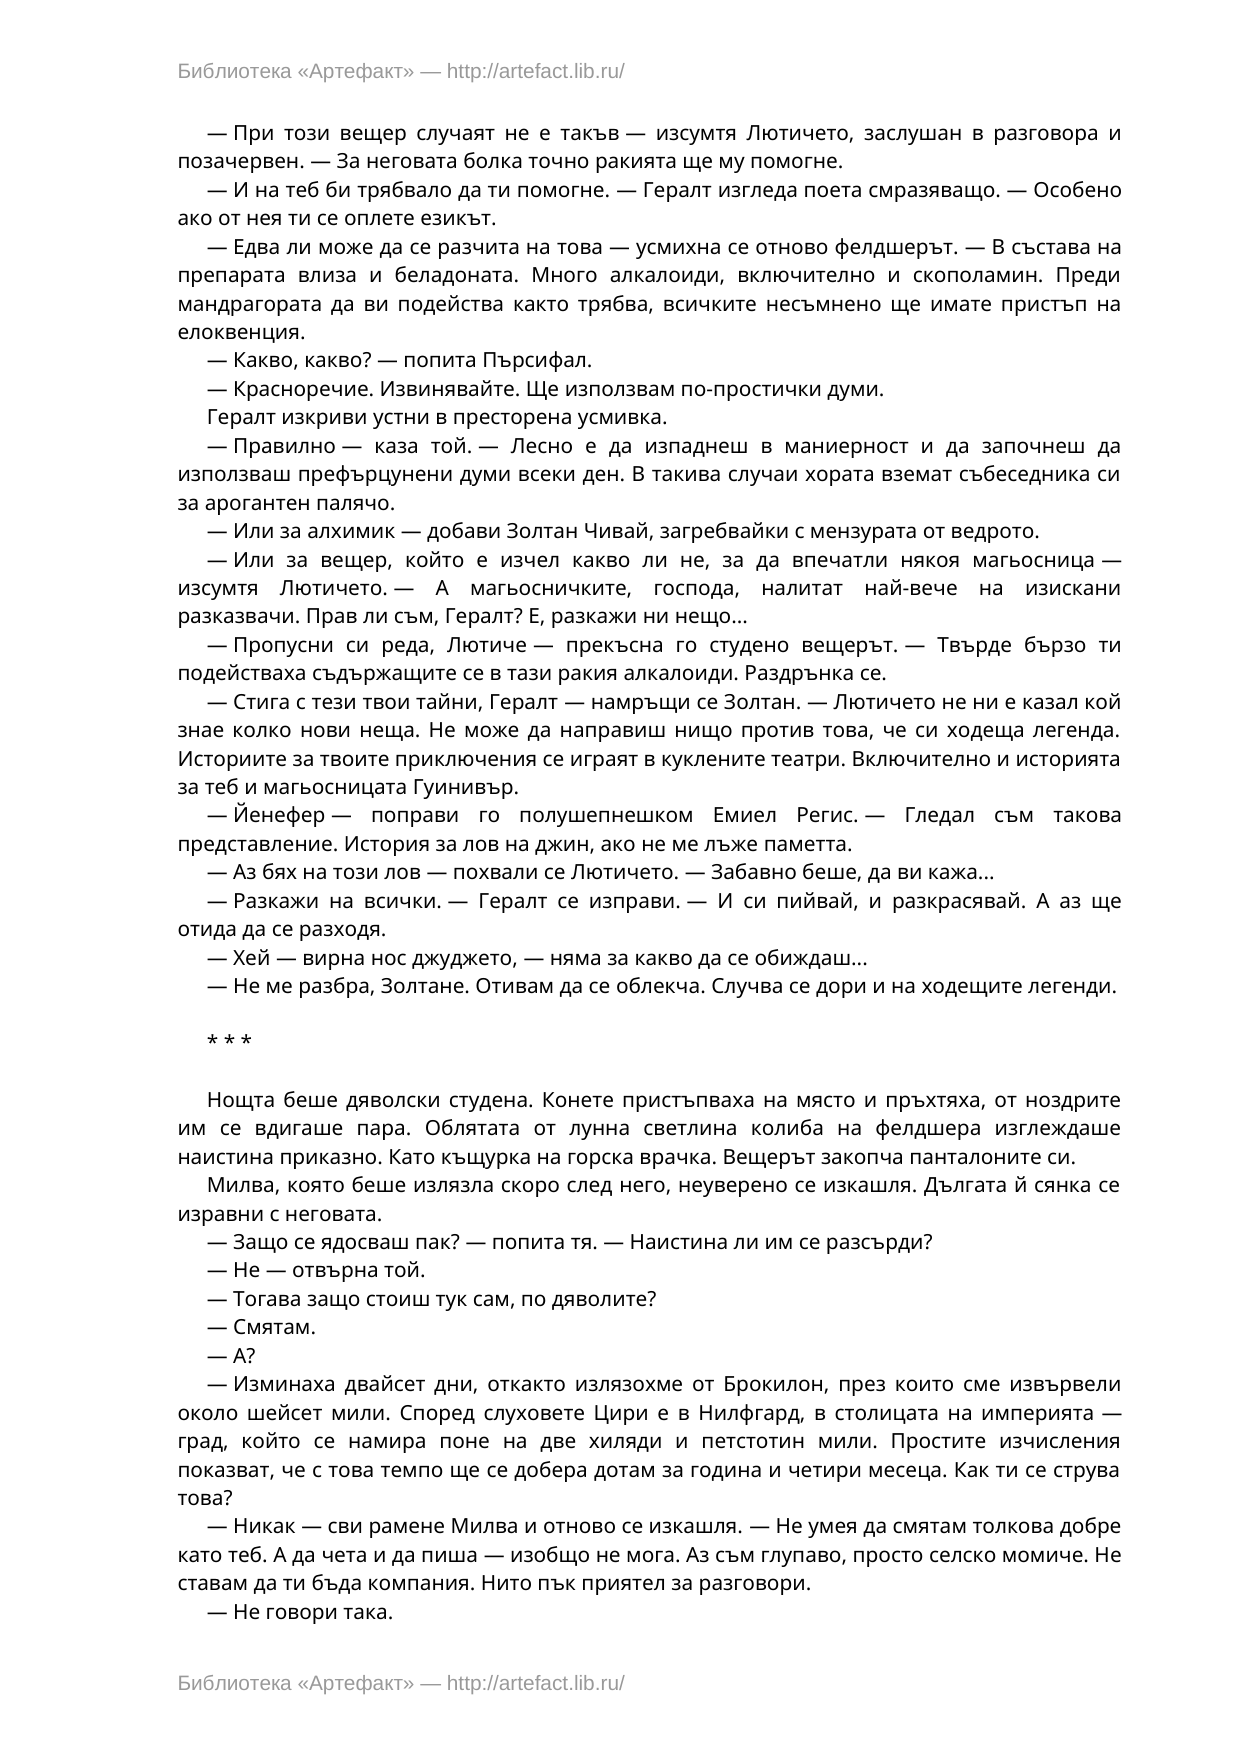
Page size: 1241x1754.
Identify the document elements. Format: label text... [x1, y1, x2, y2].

text — Красноречие. Извинявайте. Ще използвам по-простички думи. [177, 374, 1122, 402]
text — Или за алхимик — добави Золтан Чивай, загребвайки с мензурата от ведрото. [177, 516, 1122, 545]
text — Не ме разбра, Золтане. Отивам да се облекча. Случва се дори и на ходещите легенди. [177, 971, 1122, 1000]
text — Никак — сви рамене Милва и отново се изкашля. — Не умея да смятам толкова добре като теб. А да чета и да пиша — изобщо не мога. Аз съм глупаво, просто селско момиче. Не ставам да ти бъда компания. Нито пък приятел за разговори. [177, 1512, 1122, 1597]
text — А? [177, 1341, 1122, 1369]
text — Хей — вирна нос джуджето, — няма за какво да се обиждаш... [177, 943, 1122, 971]
text Нощта беше дяволски студена. Конете пристъпваха на място и пръхтяха, от ноздрите им се вдигаше пара. Облятата от лунна светлина колиба на фелдшера изглеждаше наистина приказно. Като къщурка на горска врачка. Вещерът закопча панталоните си. [177, 1085, 1122, 1170]
text — Не — отвърна той. [177, 1256, 1122, 1284]
text — Какво, какво? — попита Пърсифал. [177, 346, 1122, 374]
text — Правилно — каза той. — Лесно е да изпаднеш в маниерност и да започнеш да използваш префърцунени думи всеки ден. В такива случаи хората вземат събеседника си за арогантен палячо. [177, 431, 1122, 516]
text — Или за вещер, който е изчел какво ли не, за да впечатли някоя магьосница — изсумтя Лютичето. — А магьосничките, господа, налитат най-вече на изискани разказвачи. Прав ли съм, Гералт? Е, разкажи ни нещо... [177, 545, 1122, 630]
text — Йенефер — поправи го полушепнешком Емиел Регис. — Гледал съм такова представление. История за лов на джин, ако не ме лъже паметта. [177, 801, 1122, 857]
text — Изминаха двайсет дни, откакто излязохме от Брокилон, през които сме извървели около шейсет мили. Според слуховете Цири е в Нилфгард, в столицата на империята — град, който се намира поне на две хиляди и петстотин мили. Простите изчисления показват, че с това темпо ще се добера дотам за година и четири месеца. Как ти се струва това? [177, 1369, 1122, 1512]
text Гералт изкриви устни в престорена усмивка. [177, 402, 1122, 431]
text — Смятам. [177, 1312, 1122, 1341]
text — Разкажи на всички. — Гералт се изправи. — И си пийвай, и разкрасявай. А аз ще отида да се разходя. [177, 886, 1122, 943]
text — Аз бях на този лов — похвали се Лютичето. — Забавно беше, да ви кажа... [177, 857, 1122, 886]
text — Едва ли може да се разчита на това — усмихна се отново фелдшерът. — В състава на препарата влиза и беладоната. Много алкалоиди, включително и скополамин. Преди мандрагората да ви подейства както трябва, всичките несъмнено ще имате пристъп на елоквенция. [177, 232, 1122, 346]
text — Не говори така. [177, 1597, 1122, 1625]
text — При този вещер случаят не е такъв — изсумтя Лютичето, заслушан в разговора и позачервен. — За неговата болка точно ракията ще му помогне. [177, 118, 1122, 175]
text — Пропусни си реда, Лютиче — прекъсна го студено вещерът. — Твърде бързо ти подействаха съдържащите се в тази ракия алкалоиди. Раздрънка се. [177, 630, 1122, 687]
text — Защо се ядосваш пак? — попита тя. — Наистина ли им се разсърди? [177, 1227, 1122, 1256]
text Милва, която беше излязла скоро след него, неуверено се изкашля. Дългата й сянка се изравни с неговата. [177, 1170, 1122, 1227]
text — И на теб би трябвало да ти помогне. — Гералт изгледа поета смразяващо. — Особено ако от нея ти се оплете езикът. [177, 175, 1122, 232]
text — Стига с тези твои тайни, Гералт — намръщи се Золтан. — Лютичето не ни е казал кой знае колко нови неща. Не може да направиш нищо против това, че си ходеща легенда. Историите за твоите приключения се играят в куклените театри. Включително и историята за теб и магьосницата Гуинивър. [177, 687, 1122, 801]
text — Тогава защо стоиш тук сам, по дяволите? [177, 1284, 1122, 1312]
subtitle * * * [177, 1028, 1122, 1057]
